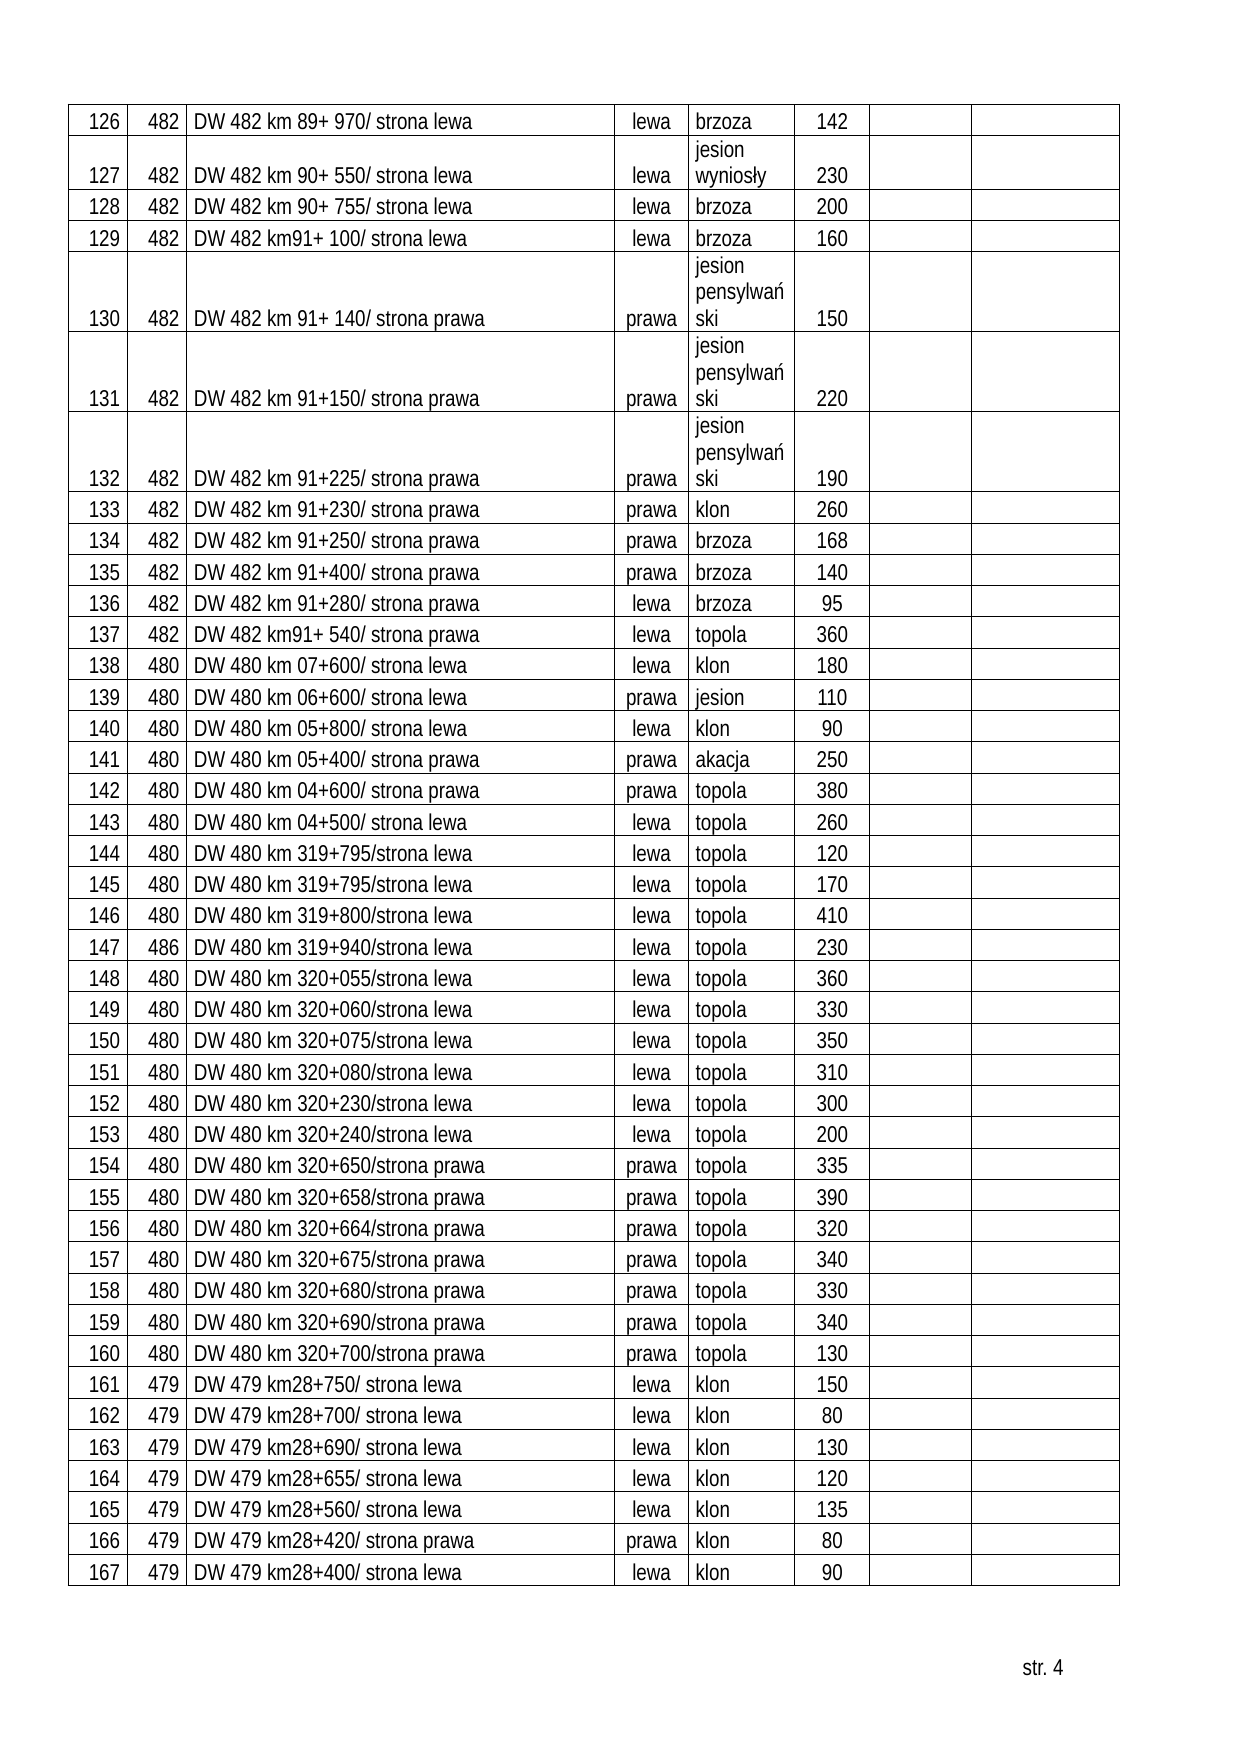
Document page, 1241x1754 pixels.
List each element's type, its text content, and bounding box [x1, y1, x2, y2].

table_cell 480 [128, 774, 186, 804]
table_cell topola [689, 1180, 794, 1210]
table_cell [972, 1492, 1119, 1522]
table_cell 146 [69, 899, 127, 929]
table_cell [972, 836, 1119, 866]
table_cell klon [689, 1367, 794, 1397]
table_cell 479 [128, 1524, 186, 1554]
table_cell [972, 711, 1119, 741]
table_cell 482 [128, 105, 186, 135]
table_cell 126 [69, 105, 127, 135]
table_cell prawa [615, 555, 688, 585]
table_cell lewa [615, 1055, 688, 1085]
table_cell [870, 252, 971, 331]
table_cell klon [689, 1524, 794, 1554]
table_cell DW 480 km 320+675/strona prawa [187, 1242, 614, 1272]
table_cell [972, 1430, 1119, 1460]
table_cell 480 [128, 836, 186, 866]
table_cell lewa [615, 1399, 688, 1429]
table_cell DW 480 km 319+795/strona lewa [187, 867, 614, 897]
table_cell prawa [615, 742, 688, 772]
table_cell 139 [69, 680, 127, 710]
table_cell 480 [128, 1149, 186, 1179]
table_cell DW 482 km 89+ 970/ strona lewa [187, 105, 614, 135]
table_cell DW 479 km28+700/ strona lewa [187, 1399, 614, 1429]
table_cell 360 [795, 961, 869, 991]
table_cell 380 [795, 774, 869, 804]
table_cell jesion [689, 680, 794, 710]
table_cell klon [689, 492, 794, 522]
table_cell lewa [615, 867, 688, 897]
table_cell [972, 1149, 1119, 1179]
table_cell 250 [795, 742, 869, 772]
table_cell [972, 1336, 1119, 1366]
table_cell [972, 742, 1119, 772]
table_cell topola [689, 930, 794, 960]
table_cell 480 [128, 1242, 186, 1272]
table_cell 482 [128, 190, 186, 220]
table_cell [870, 1180, 971, 1210]
table_cell [870, 1242, 971, 1272]
table_cell 150 [795, 1367, 869, 1397]
table_cell [870, 1336, 971, 1366]
table_cell 127 [69, 136, 127, 188]
table_cell [972, 774, 1119, 804]
table_cell lewa [615, 1430, 688, 1460]
table_cell 480 [128, 1117, 186, 1147]
table_cell 158 [69, 1274, 127, 1304]
table_cell 155 [69, 1180, 127, 1210]
table_cell DW 480 km 319+795/strona lewa [187, 836, 614, 866]
table_cell 164 [69, 1461, 127, 1491]
table_cell lewa [615, 1117, 688, 1147]
table_cell prawa [615, 774, 688, 804]
table_cell DW 480 km 320+650/strona prawa [187, 1149, 614, 1179]
table_cell [972, 1524, 1119, 1554]
table_cell [972, 190, 1119, 220]
table_cell 137 [69, 617, 127, 647]
table_cell [870, 1430, 971, 1460]
table_cell 360 [795, 617, 869, 647]
table_cell 410 [795, 899, 869, 929]
table_cell DW 482 km 91+150/ strona prawa [187, 332, 614, 411]
table_cell 161 [69, 1367, 127, 1397]
table_cell 168 [795, 524, 869, 554]
table_cell 479 [128, 1555, 186, 1585]
table_cell 143 [69, 805, 127, 835]
table_cell 320 [795, 1211, 869, 1241]
table_cell [870, 1461, 971, 1491]
table_cell topola [689, 899, 794, 929]
table_cell [870, 332, 971, 411]
table_cell 480 [128, 742, 186, 772]
table_cell 480 [128, 680, 186, 710]
table_cell 480 [128, 711, 186, 741]
table_cell jesion pensylwański [689, 332, 794, 411]
table_cell prawa [615, 1524, 688, 1554]
table_cell lewa [615, 930, 688, 960]
table_cell DW 480 km 07+600/ strona lewa [187, 649, 614, 679]
table_cell DW 480 km 320+055/strona lewa [187, 961, 614, 991]
table_cell 120 [795, 1461, 869, 1491]
table_cell [870, 136, 971, 188]
table_cell prawa [615, 1305, 688, 1335]
table_cell [870, 899, 971, 929]
table_cell jesion wyniosły [689, 136, 794, 188]
table_cell DW 480 km 04+600/ strona prawa [187, 774, 614, 804]
table_cell DW 480 km 320+690/strona prawa [187, 1305, 614, 1335]
table_cell DW 479 km28+750/ strona lewa [187, 1367, 614, 1397]
table_cell 479 [128, 1367, 186, 1397]
table_cell 479 [128, 1430, 186, 1460]
table_cell 482 [128, 136, 186, 188]
table_cell 480 [128, 961, 186, 991]
table_cell topola [689, 1211, 794, 1241]
table_cell lewa [615, 190, 688, 220]
table_cell [870, 190, 971, 220]
table_cell 482 [128, 412, 186, 491]
table_cell 170 [795, 867, 869, 897]
table_cell 330 [795, 992, 869, 1022]
table_cell [870, 1086, 971, 1116]
table_cell [972, 105, 1119, 135]
table_cell 335 [795, 1149, 869, 1179]
table_cell DW 480 km 05+800/ strona lewa [187, 711, 614, 741]
table_cell 482 [128, 332, 186, 411]
table_cell brzoza [689, 555, 794, 585]
table_cell topola [689, 805, 794, 835]
table_cell [870, 1274, 971, 1304]
table_cell 95 [795, 586, 869, 616]
table_cell 148 [69, 961, 127, 991]
table_cell 130 [795, 1336, 869, 1366]
table_cell 140 [795, 555, 869, 585]
table_cell DW 482 km 91+400/ strona prawa [187, 555, 614, 585]
table_cell 167 [69, 1555, 127, 1585]
table_cell topola [689, 1305, 794, 1335]
table_cell [870, 1367, 971, 1397]
table_cell 142 [795, 105, 869, 135]
table_cell topola [689, 836, 794, 866]
table_cell [870, 805, 971, 835]
table_cell [972, 1055, 1119, 1085]
table_cell 142 [69, 774, 127, 804]
table_cell 90 [795, 1555, 869, 1585]
table_cell 480 [128, 1024, 186, 1054]
table_cell [870, 1524, 971, 1554]
table_cell [870, 1024, 971, 1054]
table_cell [972, 1367, 1119, 1397]
table_cell topola [689, 1336, 794, 1366]
table_cell [972, 136, 1119, 188]
table_cell 134 [69, 524, 127, 554]
table_cell 130 [795, 1430, 869, 1460]
table_cell prawa [615, 680, 688, 710]
table_cell [870, 742, 971, 772]
table_cell [870, 774, 971, 804]
table_cell DW 482 km 91+225/ strona prawa [187, 412, 614, 491]
table_cell 80 [795, 1524, 869, 1554]
table_cell lewa [615, 221, 688, 251]
table_cell 200 [795, 190, 869, 220]
table_cell DW 479 km28+560/ strona lewa [187, 1492, 614, 1522]
table_cell 330 [795, 1274, 869, 1304]
table_cell 482 [128, 221, 186, 251]
table_cell 482 [128, 586, 186, 616]
table_cell [870, 555, 971, 585]
table_cell 150 [69, 1024, 127, 1054]
table_cell 135 [795, 1492, 869, 1522]
table_cell 129 [69, 221, 127, 251]
table_cell 482 [128, 492, 186, 522]
table_cell 156 [69, 1211, 127, 1241]
table_cell 190 [795, 412, 869, 491]
table_cell DW 479 km28+420/ strona prawa [187, 1524, 614, 1554]
table_cell [972, 252, 1119, 331]
table_cell klon [689, 1399, 794, 1429]
table_cell [870, 680, 971, 710]
table_cell lewa [615, 1492, 688, 1522]
table_cell DW 482 km91+ 100/ strona lewa [187, 221, 614, 251]
table_cell topola [689, 1024, 794, 1054]
table_cell [870, 992, 971, 1022]
table_cell lewa [615, 1086, 688, 1116]
table_cell 260 [795, 805, 869, 835]
table_cell DW 480 km 320+060/strona lewa [187, 992, 614, 1022]
table_cell [972, 649, 1119, 679]
table_cell 479 [128, 1399, 186, 1429]
table_cell 120 [795, 836, 869, 866]
table_cell 480 [128, 1055, 186, 1085]
table_cell 159 [69, 1305, 127, 1335]
table_cell 140 [69, 711, 127, 741]
table_cell [972, 1461, 1119, 1491]
table_cell lewa [615, 586, 688, 616]
table_cell 480 [128, 649, 186, 679]
table_cell [870, 1055, 971, 1085]
table_cell DW 482 km 90+ 755/ strona lewa [187, 190, 614, 220]
table_cell 163 [69, 1430, 127, 1460]
table_cell [972, 680, 1119, 710]
table_cell klon [689, 1555, 794, 1585]
table_cell lewa [615, 961, 688, 991]
table_cell topola [689, 1274, 794, 1304]
table_cell DW 479 km28+690/ strona lewa [187, 1430, 614, 1460]
table_cell 180 [795, 649, 869, 679]
table_cell DW 480 km 320+080/strona lewa [187, 1055, 614, 1085]
table_cell DW 480 km 04+500/ strona lewa [187, 805, 614, 835]
table_cell topola [689, 1149, 794, 1179]
table_cell 145 [69, 867, 127, 897]
table_cell 480 [128, 899, 186, 929]
table_cell lewa [615, 649, 688, 679]
table_cell 130 [69, 252, 127, 331]
table_cell topola [689, 617, 794, 647]
table_cell [972, 1024, 1119, 1054]
table_cell 350 [795, 1024, 869, 1054]
table_cell 138 [69, 649, 127, 679]
table_cell [972, 1117, 1119, 1147]
table_cell DW 480 km 320+230/strona lewa [187, 1086, 614, 1116]
table_cell [972, 805, 1119, 835]
table_cell 133 [69, 492, 127, 522]
table_cell 340 [795, 1242, 869, 1272]
table_cell [972, 617, 1119, 647]
table_cell [972, 1305, 1119, 1335]
table_cell 480 [128, 1211, 186, 1241]
table_cell DW 480 km 05+400/ strona prawa [187, 742, 614, 772]
table_cell DW 479 km28+655/ strona lewa [187, 1461, 614, 1491]
table_cell 153 [69, 1117, 127, 1147]
table_cell 154 [69, 1149, 127, 1179]
table_cell prawa [615, 1211, 688, 1241]
table_cell DW 480 km 320+700/strona prawa [187, 1336, 614, 1366]
table_cell 147 [69, 930, 127, 960]
table_cell 132 [69, 412, 127, 491]
table_cell [972, 992, 1119, 1022]
table_cell prawa [615, 492, 688, 522]
table_cell [870, 105, 971, 135]
table_cell topola [689, 961, 794, 991]
table_cell [972, 1086, 1119, 1116]
table_cell 479 [128, 1492, 186, 1522]
table_cell [870, 961, 971, 991]
table_cell 131 [69, 332, 127, 411]
table_cell DW 479 km28+400/ strona lewa [187, 1555, 614, 1585]
table_cell lewa [615, 1367, 688, 1397]
table_cell DW 482 km91+ 540/ strona prawa [187, 617, 614, 647]
table_cell 160 [69, 1336, 127, 1366]
table_cell topola [689, 867, 794, 897]
table_cell jesion pensylwański [689, 412, 794, 491]
table_cell topola [689, 1117, 794, 1147]
table_cell DW 482 km 91+280/ strona prawa [187, 586, 614, 616]
table_cell [870, 836, 971, 866]
table_cell 260 [795, 492, 869, 522]
table_cell [972, 867, 1119, 897]
table_cell prawa [615, 332, 688, 411]
table_cell [972, 555, 1119, 585]
table_cell 157 [69, 1242, 127, 1272]
table_cell [870, 1117, 971, 1147]
table_cell 141 [69, 742, 127, 772]
table_cell 340 [795, 1305, 869, 1335]
table_cell [870, 930, 971, 960]
table_cell 479 [128, 1461, 186, 1491]
table_cell DW 480 km 320+240/strona lewa [187, 1117, 614, 1147]
table_cell [870, 867, 971, 897]
table_cell 90 [795, 711, 869, 741]
table_cell 390 [795, 1180, 869, 1210]
table_cell [870, 617, 971, 647]
table_cell [870, 524, 971, 554]
table_cell 136 [69, 586, 127, 616]
table_cell 480 [128, 1086, 186, 1116]
table_cell [870, 586, 971, 616]
table_cell klon [689, 1461, 794, 1491]
table_cell topola [689, 1242, 794, 1272]
table_cell DW 480 km 06+600/ strona lewa [187, 680, 614, 710]
table_cell 149 [69, 992, 127, 1022]
table_cell 480 [128, 1336, 186, 1366]
table_cell [870, 492, 971, 522]
table_cell [870, 412, 971, 491]
table_cell DW 480 km 319+800/strona lewa [187, 899, 614, 929]
table_cell 482 [128, 555, 186, 585]
table_cell [870, 1555, 971, 1585]
table_cell brzoza [689, 190, 794, 220]
table_cell DW 482 km 90+ 550/ strona lewa [187, 136, 614, 188]
table_cell 144 [69, 836, 127, 866]
table_cell 480 [128, 805, 186, 835]
table_cell 128 [69, 190, 127, 220]
table_cell 110 [795, 680, 869, 710]
table_cell 160 [795, 221, 869, 251]
table_cell 480 [128, 1305, 186, 1335]
table_cell [972, 524, 1119, 554]
table_cell brzoza [689, 221, 794, 251]
table_cell [972, 1242, 1119, 1272]
table_cell [870, 711, 971, 741]
table_cell 480 [128, 867, 186, 897]
table_cell DW 482 km 91+250/ strona prawa [187, 524, 614, 554]
table_cell akacja [689, 742, 794, 772]
table_cell 165 [69, 1492, 127, 1522]
table_cell 162 [69, 1399, 127, 1429]
table_cell 480 [128, 1274, 186, 1304]
table_cell 166 [69, 1524, 127, 1554]
table_cell DW 482 km 91+ 140/ strona prawa [187, 252, 614, 331]
table_cell 230 [795, 930, 869, 960]
table_cell DW 480 km 320+680/strona prawa [187, 1274, 614, 1304]
table_cell DW 480 km 320+658/strona prawa [187, 1180, 614, 1210]
table_cell lewa [615, 836, 688, 866]
table_cell [870, 1211, 971, 1241]
table_cell prawa [615, 1242, 688, 1272]
table_cell 482 [128, 617, 186, 647]
table_cell brzoza [689, 586, 794, 616]
table_cell prawa [615, 1274, 688, 1304]
table_cell [972, 1180, 1119, 1210]
table_cell brzoza [689, 105, 794, 135]
table_cell lewa [615, 1555, 688, 1585]
table_cell [870, 1305, 971, 1335]
table_cell [972, 332, 1119, 411]
table_cell 150 [795, 252, 869, 331]
table_cell 200 [795, 1117, 869, 1147]
table_cell 482 [128, 524, 186, 554]
table_cell [972, 492, 1119, 522]
table_cell 152 [69, 1086, 127, 1116]
table_cell [870, 1399, 971, 1429]
table_cell [972, 412, 1119, 491]
table_cell [972, 961, 1119, 991]
table_cell [870, 1492, 971, 1522]
table_cell 135 [69, 555, 127, 585]
table_cell lewa [615, 711, 688, 741]
table_cell prawa [615, 1336, 688, 1366]
table_cell prawa [615, 1149, 688, 1179]
table_cell 220 [795, 332, 869, 411]
table_cell [972, 899, 1119, 929]
table_cell [972, 1555, 1119, 1585]
table_cell lewa [615, 899, 688, 929]
table_cell klon [689, 649, 794, 679]
table_cell [972, 1211, 1119, 1241]
table_cell [870, 221, 971, 251]
table_cell 482 [128, 252, 186, 331]
table_cell [870, 1149, 971, 1179]
table_cell DW 480 km 320+664/strona prawa [187, 1211, 614, 1241]
table_cell klon [689, 711, 794, 741]
table_cell [972, 1274, 1119, 1304]
table_cell DW 480 km 320+075/strona lewa [187, 1024, 614, 1054]
table_cell jesion pensylwański [689, 252, 794, 331]
table_cell 480 [128, 992, 186, 1022]
table_cell 480 [128, 1180, 186, 1210]
table_cell topola [689, 1055, 794, 1085]
table_cell 310 [795, 1055, 869, 1085]
table_cell [972, 930, 1119, 960]
table_cell prawa [615, 1180, 688, 1210]
table_cell brzoza [689, 524, 794, 554]
table_cell DW 482 km 91+230/ strona prawa [187, 492, 614, 522]
table_cell lewa [615, 105, 688, 135]
table_cell [972, 1399, 1119, 1429]
table_cell topola [689, 774, 794, 804]
table_cell 486 [128, 930, 186, 960]
table_cell 151 [69, 1055, 127, 1085]
table_cell lewa [615, 805, 688, 835]
table_cell [972, 221, 1119, 251]
table_cell prawa [615, 412, 688, 491]
table_cell [870, 649, 971, 679]
table_cell topola [689, 992, 794, 1022]
table_cell klon [689, 1430, 794, 1460]
table_cell DW 480 km 319+940/strona lewa [187, 930, 614, 960]
table_cell prawa [615, 524, 688, 554]
table_cell 300 [795, 1086, 869, 1116]
table_cell lewa [615, 1461, 688, 1491]
table_cell 80 [795, 1399, 869, 1429]
table_cell lewa [615, 992, 688, 1022]
table_cell topola [689, 1086, 794, 1116]
table_cell klon [689, 1492, 794, 1522]
table_cell lewa [615, 1024, 688, 1054]
table_cell lewa [615, 617, 688, 647]
table_cell lewa [615, 136, 688, 188]
table_cell [972, 586, 1119, 616]
table_cell prawa [615, 252, 688, 331]
table_cell 230 [795, 136, 869, 188]
